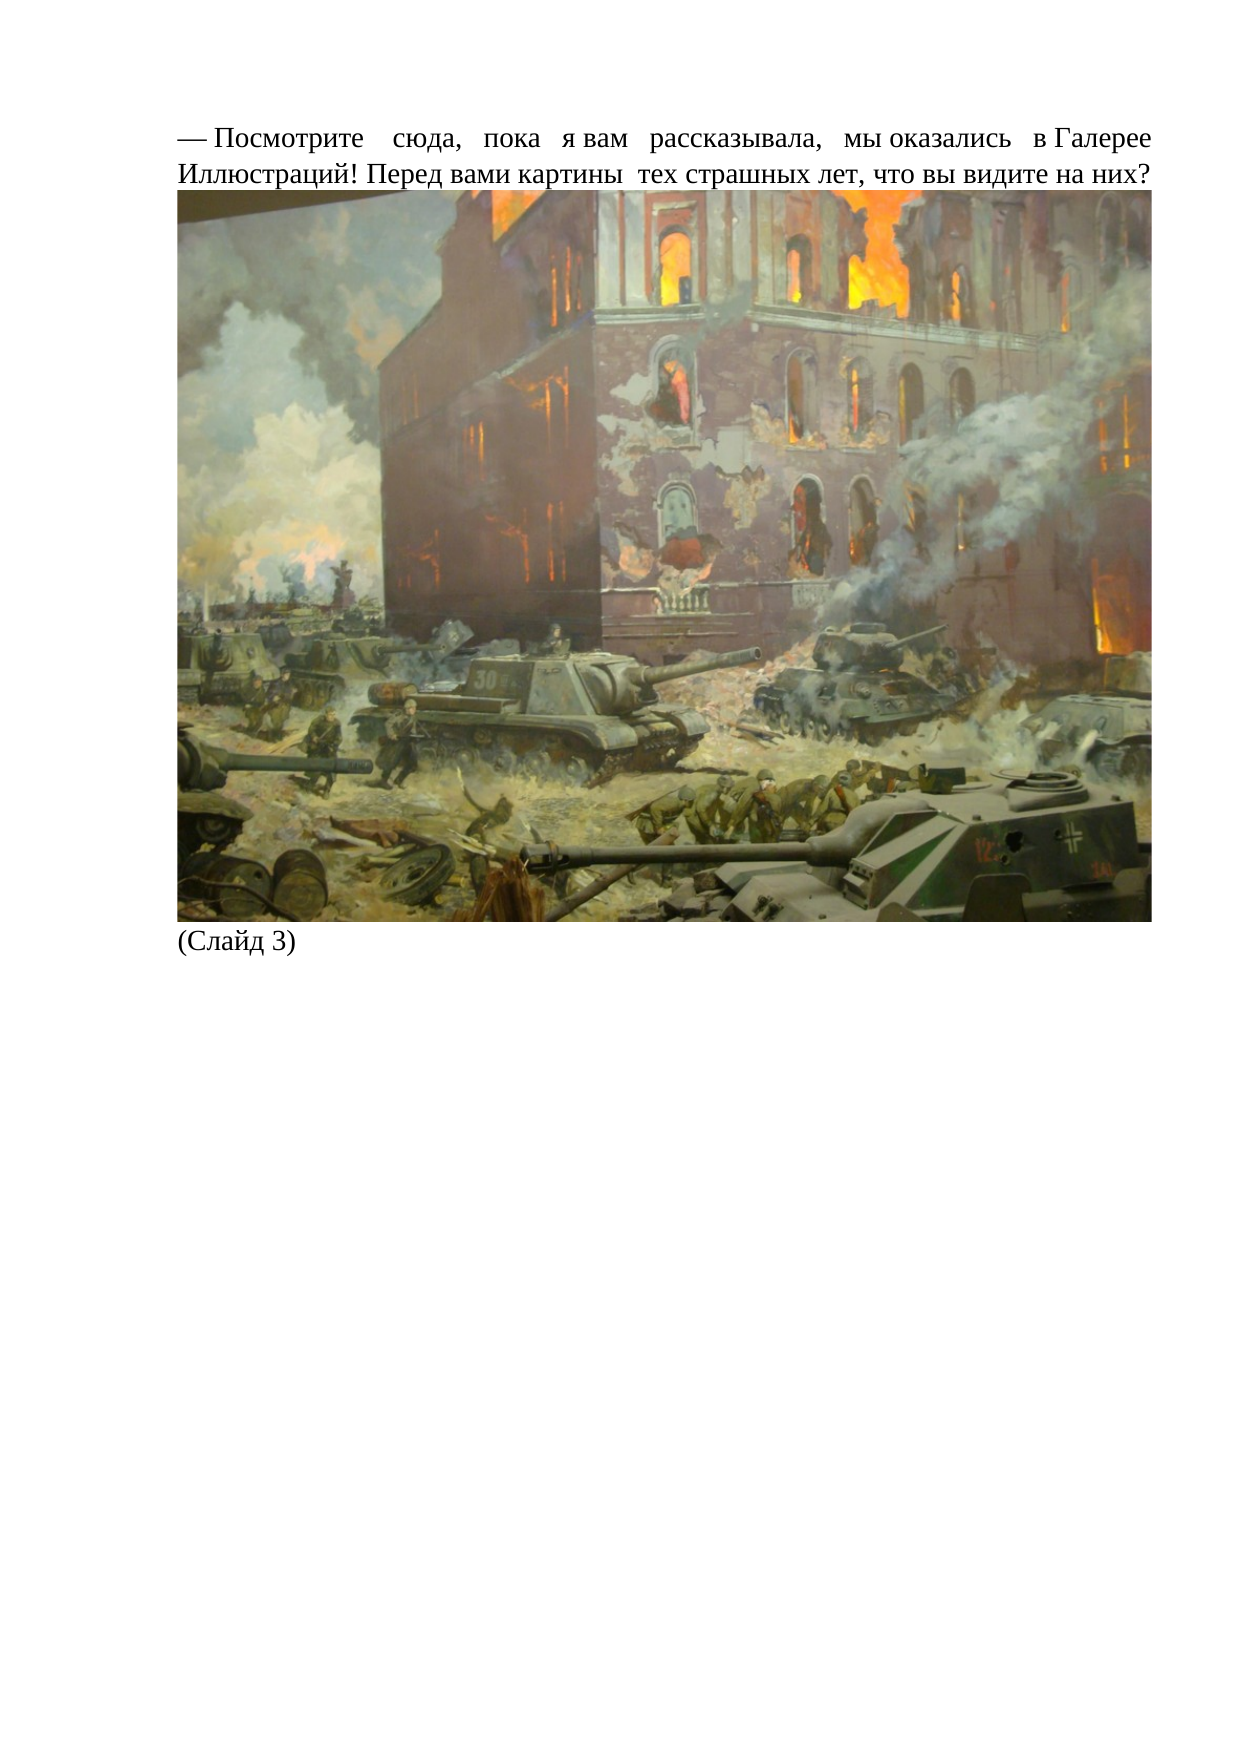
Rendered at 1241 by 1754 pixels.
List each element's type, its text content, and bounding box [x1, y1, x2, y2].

text — Посмотрите сюда, пока я вам рассказывала, мы оказались в Галерее Иллюстраций! Перед вами картины тех страшных лет, что вы видите на них? [177, 118, 1152, 190]
text (Слайд 3) [177, 922, 1152, 957]
picture [177, 190, 1152, 922]
